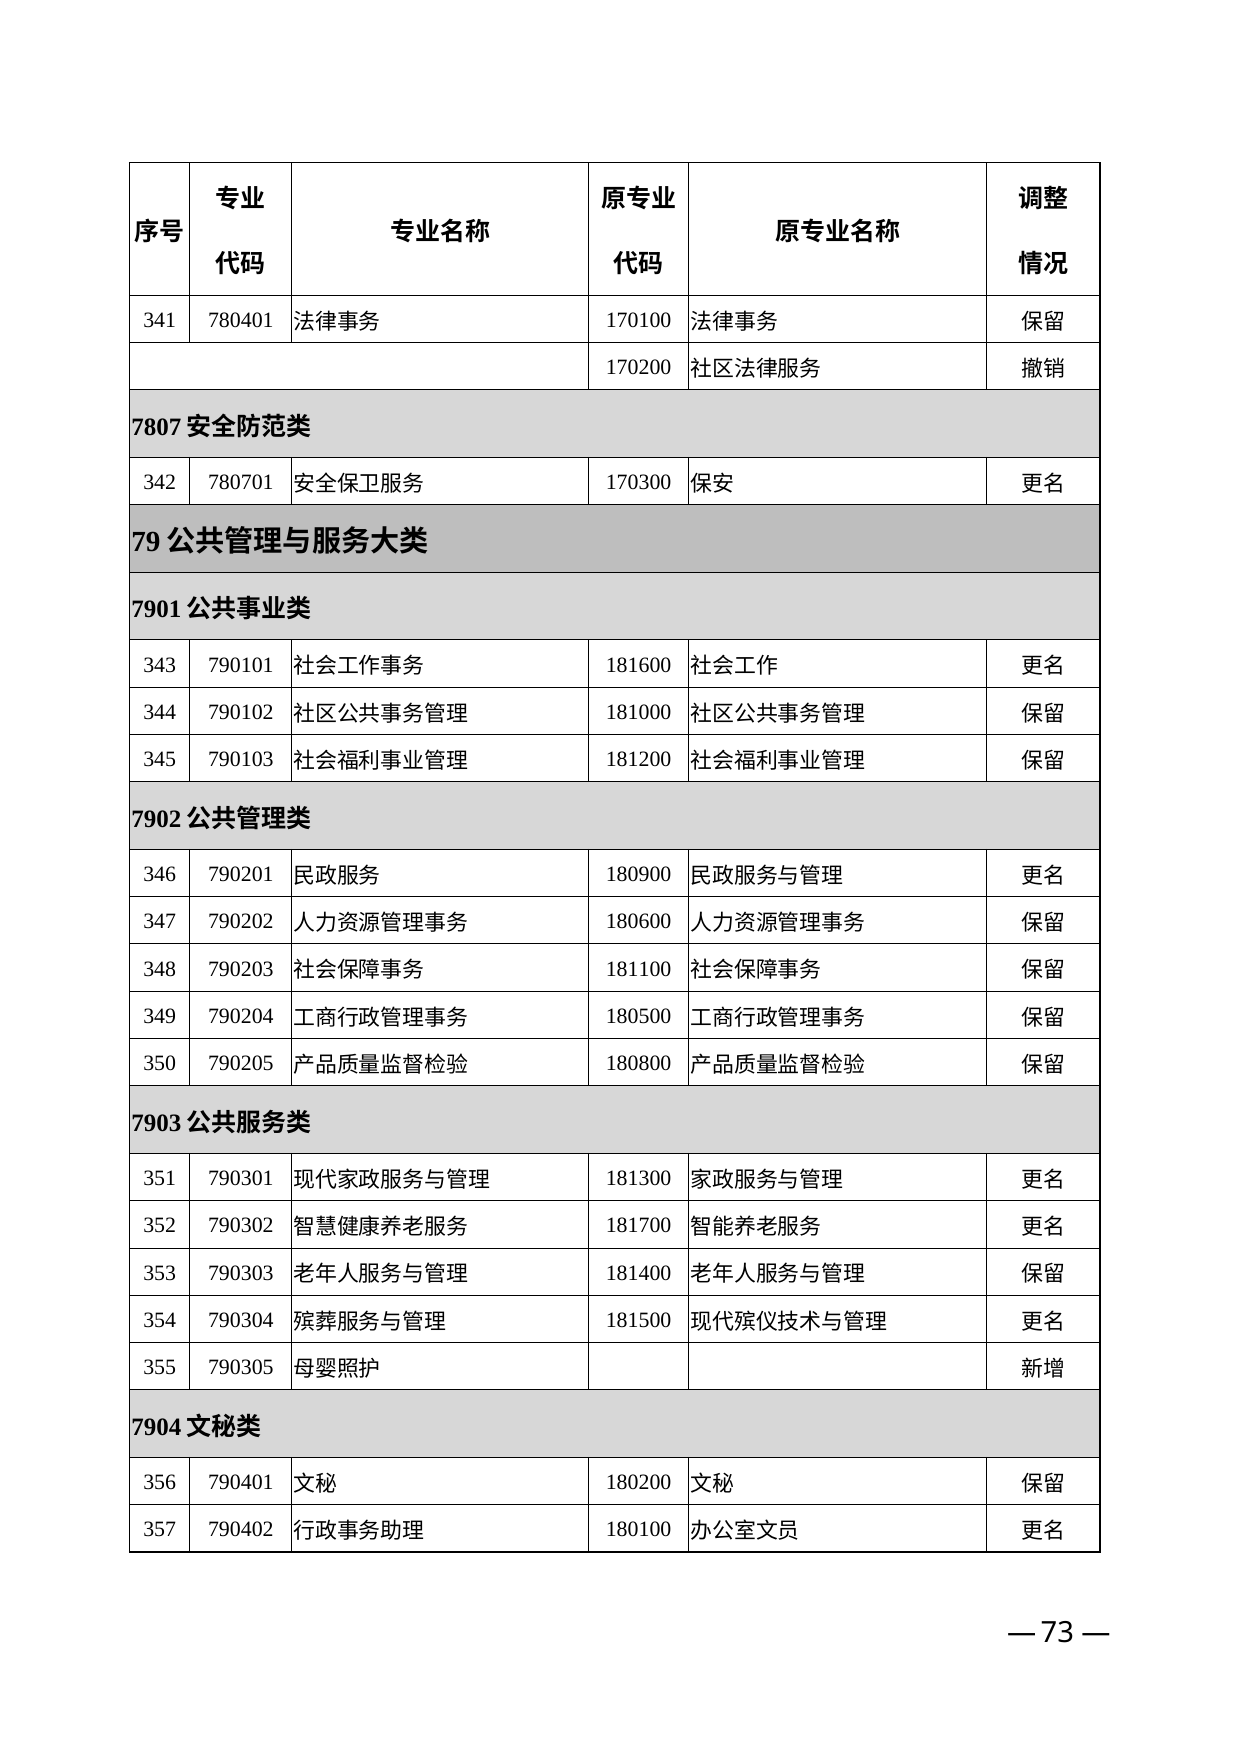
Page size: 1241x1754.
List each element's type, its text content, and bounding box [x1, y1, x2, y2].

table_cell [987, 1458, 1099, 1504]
table_cell 社会工作事务 [292, 640, 588, 687]
table_cell 更名 [987, 850, 1099, 896]
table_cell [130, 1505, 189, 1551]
table_cell 181200 [589, 735, 688, 781]
table_header 专业 代码 [190, 163, 291, 294]
table_header 调整 情况 [987, 163, 1099, 294]
table_cell 790301 [190, 1154, 291, 1200]
table_cell 170100 [589, 296, 688, 342]
table_cell 353 [130, 1249, 189, 1295]
table_cell 老年人服务与管理 [292, 1249, 588, 1295]
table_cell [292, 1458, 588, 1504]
table_cell 7807安全防范类 [130, 390, 1099, 457]
table_cell 349 [130, 992, 189, 1038]
table_header 原专业名称 [689, 163, 986, 294]
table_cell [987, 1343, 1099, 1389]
table_cell 780401 [190, 296, 291, 342]
table_cell 180900 [589, 850, 688, 896]
table_cell 7902公共管理类 [130, 782, 1099, 849]
table_cell 智慧健康养老服务 [292, 1201, 588, 1247]
table_cell 790103 [190, 735, 291, 781]
table_cell 更名 [987, 1296, 1099, 1342]
table_cell 790201 [190, 850, 291, 896]
table_cell 181500 [589, 1296, 688, 1342]
table_cell 180800 [589, 1039, 688, 1085]
table_cell 354 [130, 1296, 189, 1342]
table_cell 母婴照护 [292, 1343, 588, 1389]
table_cell 790203 [190, 944, 291, 991]
table_cell 人力资源管理事务 [689, 897, 986, 943]
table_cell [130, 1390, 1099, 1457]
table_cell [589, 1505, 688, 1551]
table_cell 更名 [987, 1201, 1099, 1247]
table_cell 790202 [190, 897, 291, 943]
table_cell 7903公共服务类 [130, 1086, 1099, 1153]
table_cell 社会福利事业管理 [292, 735, 588, 781]
table_cell 社会工作 [689, 640, 986, 687]
table_cell 181300 [589, 1154, 688, 1200]
table_cell 790304 [190, 1296, 291, 1342]
table_cell 产品质量监督检验 [292, 1039, 588, 1085]
table_cell 保留 [987, 944, 1099, 991]
table_cell 790305 [190, 1343, 291, 1389]
table_cell 355 [130, 1343, 189, 1389]
table_header 专业名称 [292, 163, 588, 294]
table_cell 342 [130, 458, 189, 504]
table_cell 181000 [589, 688, 688, 734]
table_cell 现代殡仪技术与管理 [689, 1296, 986, 1342]
table_cell 347 [130, 897, 189, 943]
table_cell 7901公共事业类 [130, 573, 1099, 639]
table_cell 790303 [190, 1249, 291, 1295]
table_cell 老年人服务与管理 [689, 1249, 986, 1295]
table_cell 社区公共事务管理 [689, 688, 986, 734]
table_cell 社会保障事务 [689, 944, 986, 991]
table_cell 智能养老服务 [689, 1201, 986, 1247]
table_cell 民政服务与管理 [689, 850, 986, 896]
table_cell 法律事务 [292, 296, 588, 342]
table_cell 346 [130, 850, 189, 896]
table_cell 人力资源管理事务 [292, 897, 588, 943]
table_cell 790101 [190, 640, 291, 687]
table_cell [689, 1343, 986, 1389]
table_cell 352 [130, 1201, 189, 1247]
table_cell 790102 [190, 688, 291, 734]
table_cell 民政服务 [292, 850, 588, 896]
table_cell 180600 [589, 897, 688, 943]
table_cell 保安 [689, 458, 986, 504]
table_cell 产品质量监督检验 [689, 1039, 986, 1085]
table_header 序号 [130, 163, 189, 294]
table_cell 更名 [987, 640, 1099, 687]
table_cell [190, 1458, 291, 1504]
table_cell 现代家政服务与管理 [292, 1154, 588, 1200]
table_cell 181600 [589, 640, 688, 687]
table_cell 保留 [987, 1039, 1099, 1085]
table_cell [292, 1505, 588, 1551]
table_cell 170200 [589, 343, 688, 389]
table_cell 保留 [987, 735, 1099, 781]
table_cell 家政服务与管理 [689, 1154, 986, 1200]
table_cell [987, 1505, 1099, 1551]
table_cell 780701 [190, 458, 291, 504]
table_cell 工商行政管理事务 [292, 992, 588, 1038]
table_cell [589, 1343, 688, 1389]
table_cell 180500 [589, 992, 688, 1038]
table_cell 社会保障事务 [292, 944, 588, 991]
table_cell 351 [130, 1154, 189, 1200]
table_cell 348 [130, 944, 189, 991]
table_cell 保留 [987, 897, 1099, 943]
table_cell 345 [130, 735, 189, 781]
table_cell 保留 [987, 688, 1099, 734]
table_cell 790205 [190, 1039, 291, 1085]
table_cell 安全保卫服务 [292, 458, 588, 504]
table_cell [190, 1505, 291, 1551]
table_cell 保留 [987, 1249, 1099, 1295]
table_cell 350 [130, 1039, 189, 1085]
table_cell [130, 343, 588, 389]
table_cell 更名 [987, 458, 1099, 504]
table_cell 保留 [987, 992, 1099, 1038]
table_cell 社会福利事业管理 [689, 735, 986, 781]
table_cell 181400 [589, 1249, 688, 1295]
table_cell 170300 [589, 458, 688, 504]
table_cell 341 [130, 296, 189, 342]
table_cell 社区法律服务 [689, 343, 986, 389]
table_cell 790302 [190, 1201, 291, 1247]
table_cell 790204 [190, 992, 291, 1038]
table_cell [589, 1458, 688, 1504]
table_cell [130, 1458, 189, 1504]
table_cell 344 [130, 688, 189, 734]
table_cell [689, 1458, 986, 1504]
table_header 原专业 代码 [589, 163, 688, 294]
table_cell 保留 [987, 296, 1099, 342]
table_cell 法律事务 [689, 296, 986, 342]
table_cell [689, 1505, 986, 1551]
table_cell 181700 [589, 1201, 688, 1247]
table_cell 工商行政管理事务 [689, 992, 986, 1038]
table_cell 更名 [987, 1154, 1099, 1200]
table_cell 撤销 [987, 343, 1099, 389]
table_cell 343 [130, 640, 189, 687]
table_cell 殡葬服务与管理 [292, 1296, 588, 1342]
table_cell 79公共管理与服务大类 [130, 505, 1099, 572]
table_cell 181100 [589, 944, 688, 991]
table_cell 社区公共事务管理 [292, 688, 588, 734]
